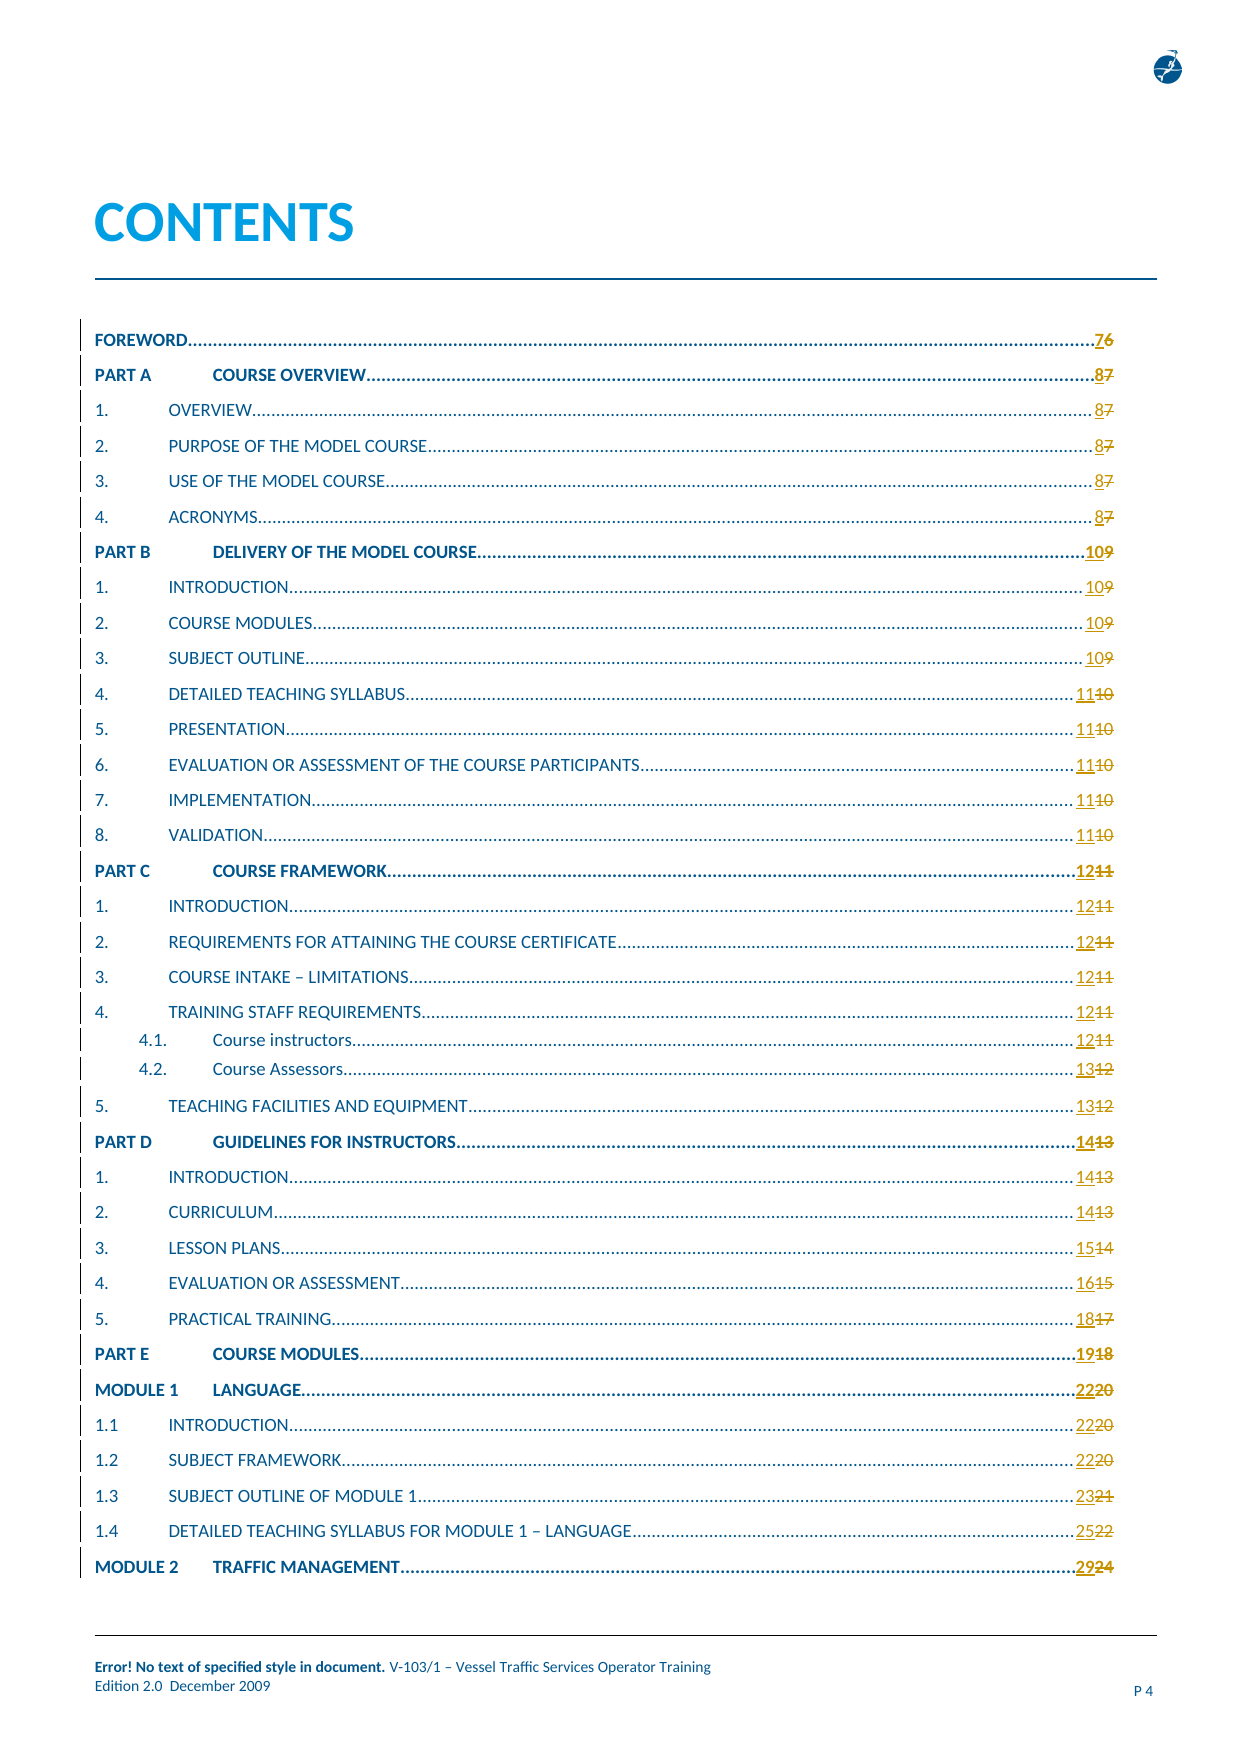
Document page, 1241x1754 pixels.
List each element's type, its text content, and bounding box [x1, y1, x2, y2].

text 5. PRESENTATION [94, 709, 1113, 740]
text 1.1 INTRODUCTION [94, 1405, 1113, 1436]
text 3. COURSE INTAKE – LIMITATIONS [94, 957, 1113, 988]
text 4. EVALUATION OR ASSESSMENT [94, 1263, 1113, 1294]
text MODULE 2 TRAFFIC MANAGEMENT [94, 1547, 1113, 1578]
text 3. USE OF THE MODEL COURSE [94, 461, 1113, 492]
text 1.4 DETAILED TEACHING SYLLABUS FOR MODULE 1 – LANGUAGE [94, 1511, 1113, 1542]
text 4. ACRONYMS [94, 497, 1113, 528]
text 1. INTRODUCTION [94, 886, 1113, 917]
text 4. TRAINING STAFF REQUIREMENTS [94, 992, 1113, 1024]
text 2. PURPOSE OF THE MODEL COURSE [94, 426, 1113, 457]
text 7. IMPLEMENTATION [94, 780, 1113, 811]
picture [1122, 0, 1241, 119]
text PART B DELIVERY OF THE MODEL COURSE [94, 532, 1113, 563]
text 4. DETAILED TEACHING SYLLABUS [94, 674, 1113, 705]
text PART C COURSE FRAMEWORK [94, 851, 1113, 882]
text 4.1. Course instructors [139, 1028, 1113, 1051]
text 3. LESSON PLANS [94, 1228, 1113, 1259]
text 5. PRACTICAL TRAINING [94, 1299, 1113, 1330]
text 2. REQUIREMENTS FOR ATTAINING THE COURSE CERTIFICATE [94, 922, 1113, 953]
text 1. OVERVIEW [94, 390, 1113, 422]
text PART A COURSE OVERVIEW [94, 355, 1113, 386]
text 1. INTRODUCTION [94, 1157, 1113, 1188]
text 5. TEACHING FACILITIES AND EQUIPMENT [94, 1086, 1113, 1117]
text 1. INTRODUCTION [94, 567, 1113, 599]
text 6. EVALUATION OR ASSESSMENT OF THE COURSE PARTICIPANTS [94, 744, 1113, 776]
text 8. VALIDATION [94, 815, 1113, 847]
text PART E COURSE MODULES [94, 1334, 1113, 1365]
text FOREWORD [94, 319, 1113, 351]
text 1.3 SUBJECT OUTLINE OF MODULE 1 [94, 1476, 1113, 1507]
text 3. SUBJECT OUTLINE [94, 638, 1113, 669]
text MODULE 1 LANGUAGE [94, 1369, 1113, 1401]
text PART D GUIDELINES FOR INSTRUCTORS [94, 1122, 1113, 1153]
text 4.2. Course Assessors [139, 1057, 1113, 1080]
text 2. COURSE MODULES [94, 603, 1113, 634]
text 2. CURRICULUM [94, 1192, 1113, 1224]
text 1.2 SUBJECT FRAMEWORK [94, 1440, 1113, 1472]
